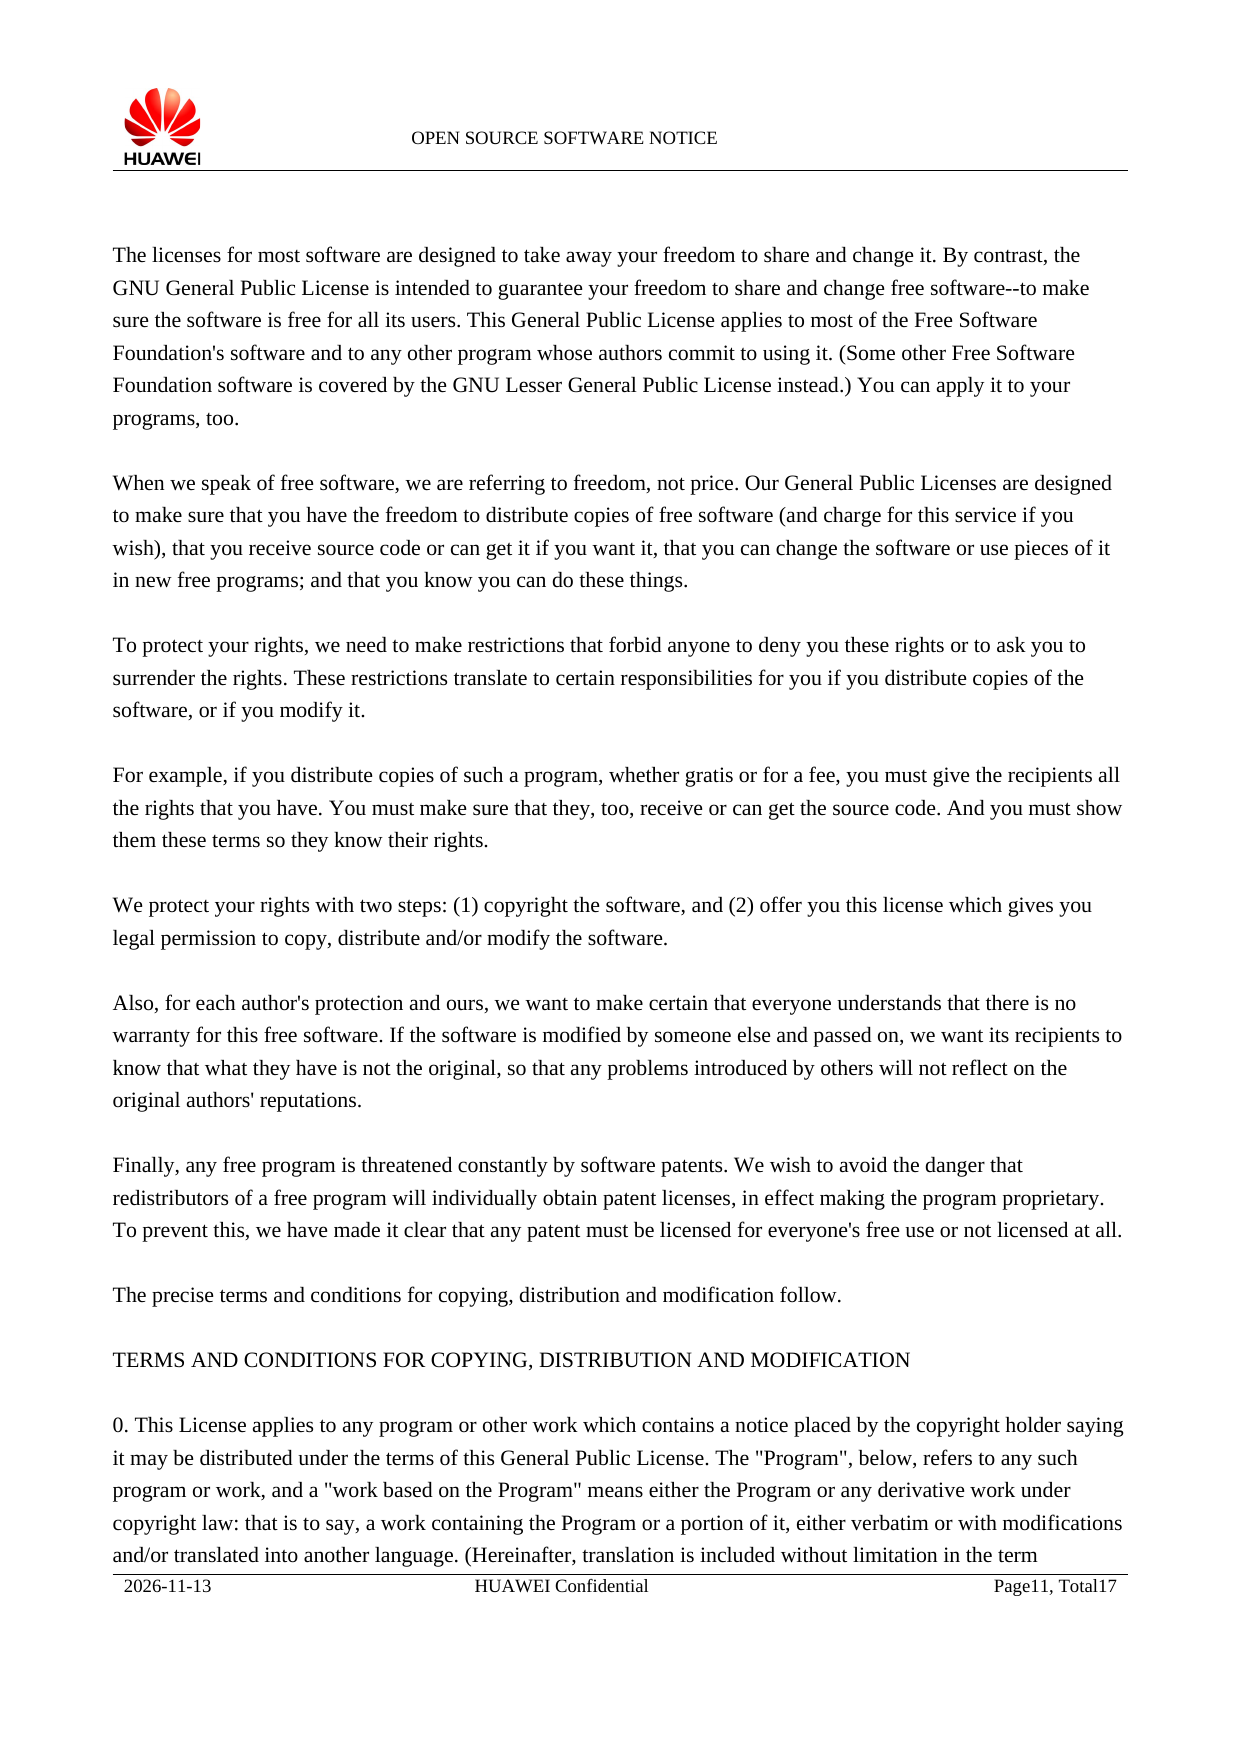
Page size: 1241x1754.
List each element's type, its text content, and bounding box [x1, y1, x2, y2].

picture [124, 88, 201, 165]
